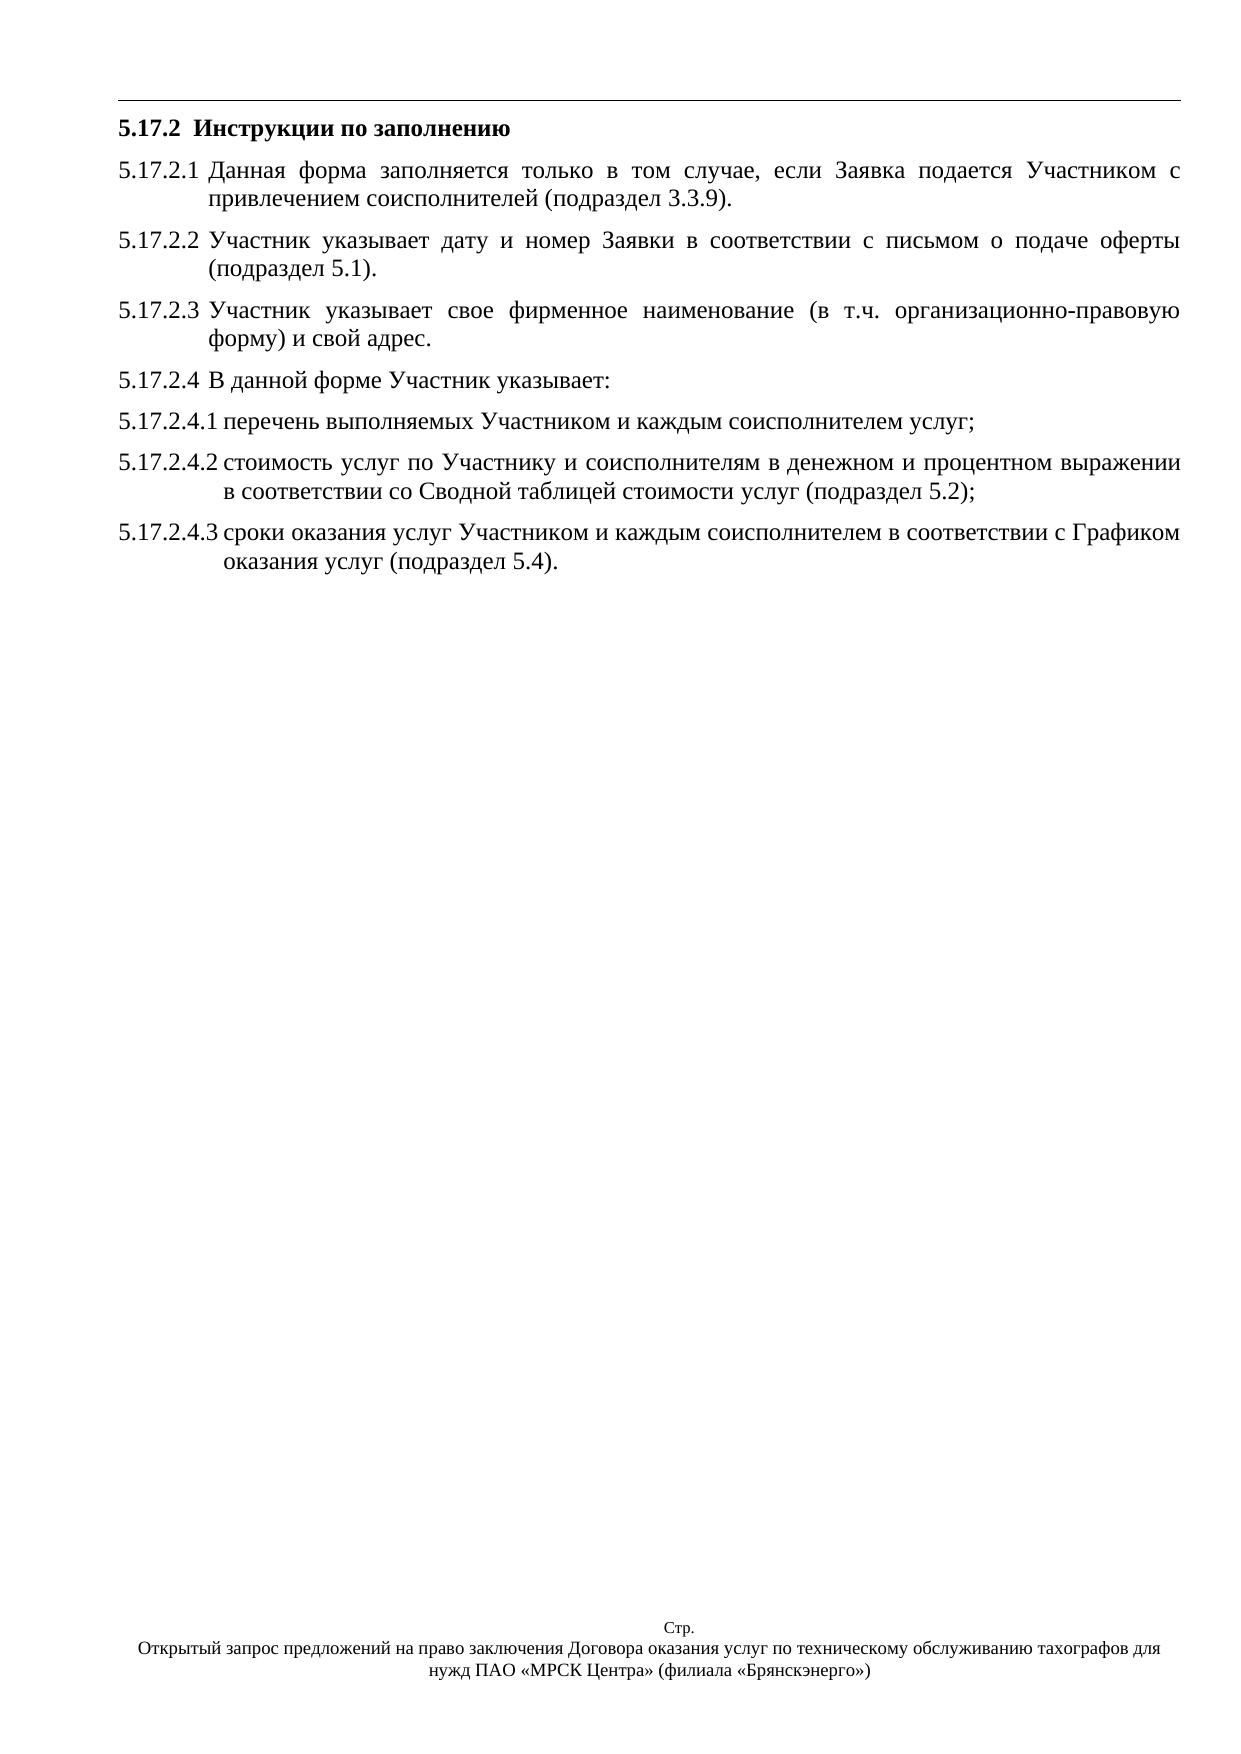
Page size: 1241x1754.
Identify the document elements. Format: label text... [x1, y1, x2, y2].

list стоимость услуг по Участнику и соисполнителям в денежном и процентном выражении в соответствии со Сводной таблицей стоимости услуг (подраздел 5.2); [118, 447, 1181, 505]
list Участник указывает свое фирменное наименование (в т.ч. организационно-правовую форму) и свой адрес. [118, 295, 1181, 352]
list Участник указывает дату и номер Заявки в соответствии с письмом о подаче оферты (подраздел 5.1). [118, 225, 1181, 282]
subtitle Инструкции по заполнению [118, 113, 1181, 142]
list перечень выполняемых Участником и каждым соисполнителем услуг; [118, 406, 1181, 435]
list Данная форма заполняется только в том случае, если Заявка подается Участником с привлечением соисполнителей (подраздел 3.3.9). [118, 155, 1181, 212]
list В данной форме Участник указывает: [118, 365, 1181, 393]
list сроки оказания услуг Участником и каждым соисполнителем в соответствии с Графиком оказания услуг (подраздел 5.4). [118, 517, 1181, 575]
